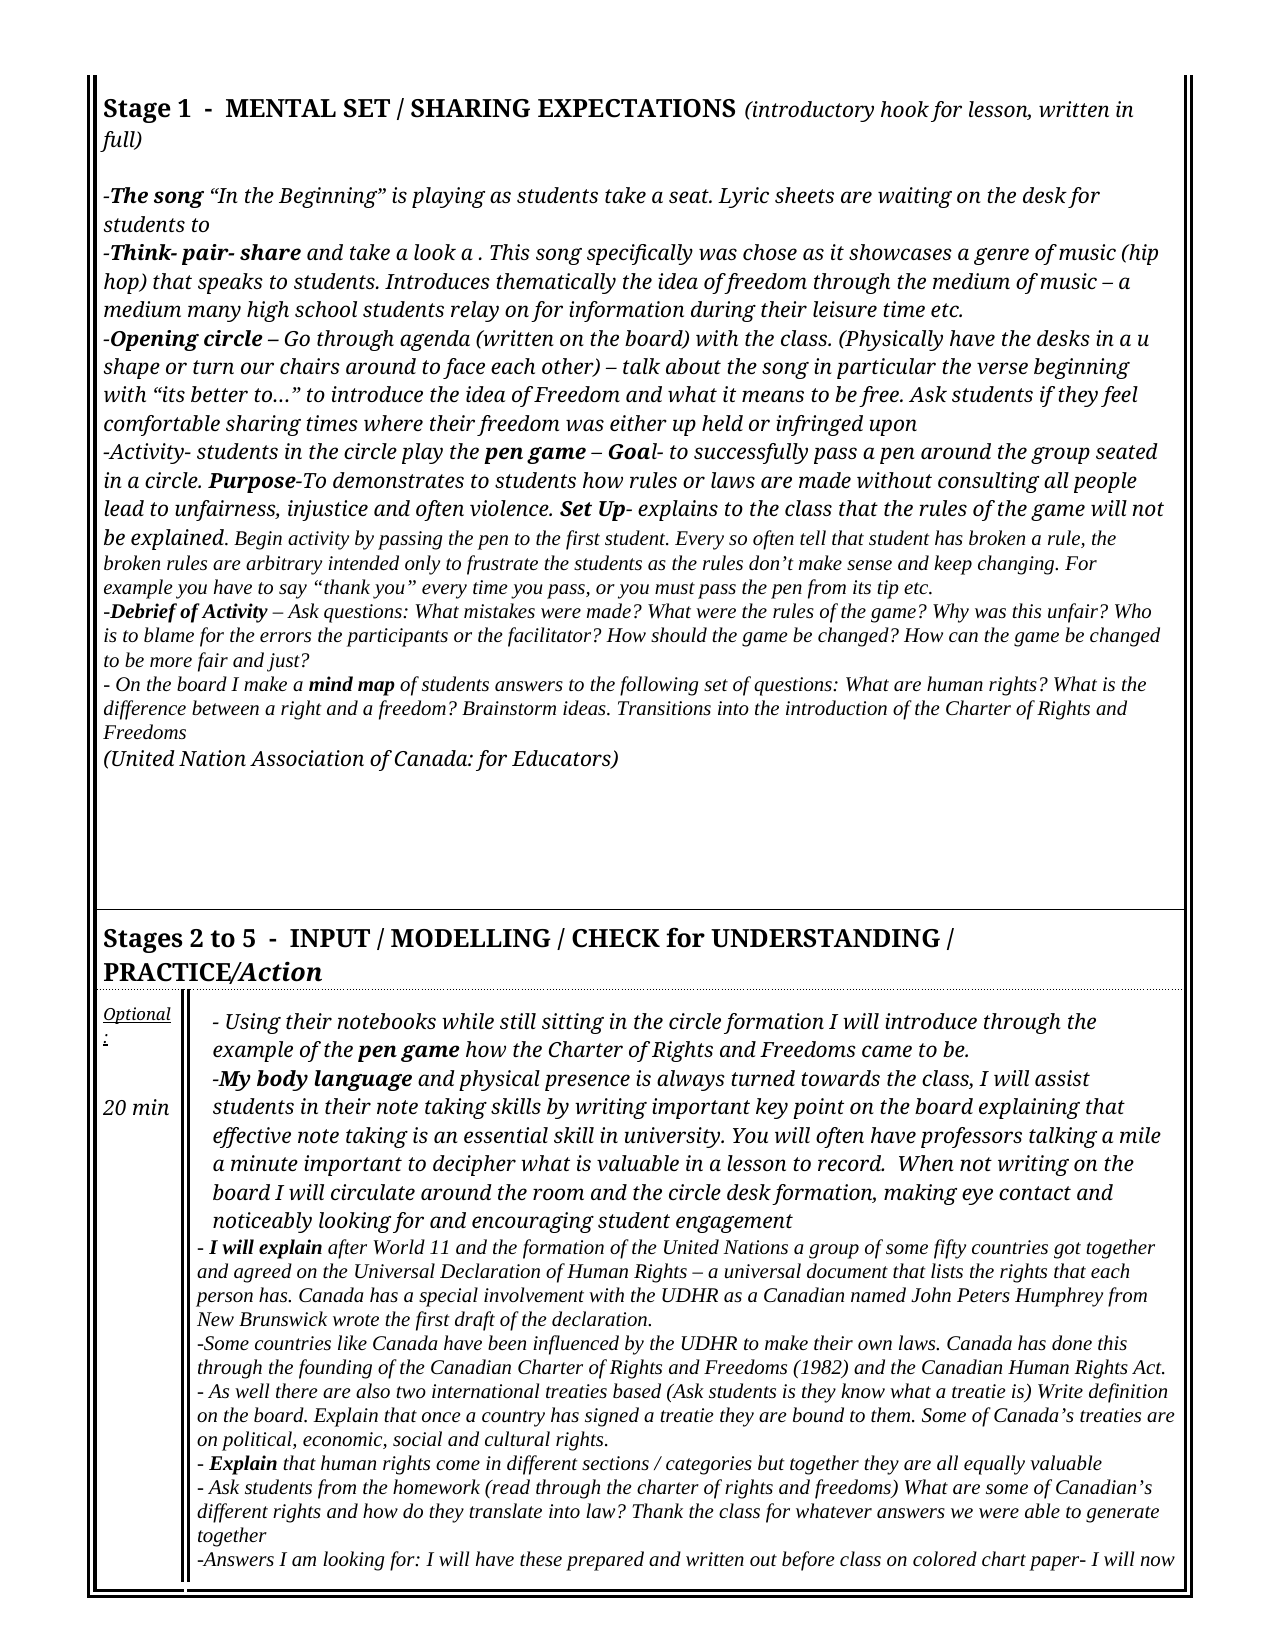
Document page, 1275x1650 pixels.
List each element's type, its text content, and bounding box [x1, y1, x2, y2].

table_cell Optional: 20 min 20 min 15 min [97, 989, 186, 1588]
table_cell Stage 1 - MENTAL SET / SHARING EXPECTATIONS (introductory hook for lesson, written in full) -The song “In the Beginning” is playing as students take a seat. Lyric sheets are waiting on the desk for students to -Think- pair- share and take a look a . This song specifically was chose as it showcases a genre of music (hip hop) that speaks to students. Introduces thematically the idea of freedom through the medium of music – a medium many high school students relay on for information during their leisure time etc. -Opening circle – Go through agenda (written on the board) with the class. (Physically have the desks in a u shape or turn our chairs around to face each other) – talk about the song in particular the verse beginning with “its better to…” to introduce the idea of Freedom and what it means to be free. Ask students if they feel comfortable sharing times where their freedom was either up held or infringed upon -Activity- students in the circle play the pen game – Goal- to successfully pass a pen around the group seated in a circle. Purpose-To demonstrates to students how rules or laws are made without consulting all people lead to unfairness, injustice and often violence. Set Up- explains to the class that the rules of the game will not be explained . Begin activity by passing the pen to the first student. Every so often tell that student has broken a rule, the broken rules are arbitrary intended only to frustrate the students as the rules don’t make sense and keep changing. For example you have to say “thank you” every time you pass, or you must pass the pen from its tip etc. -Debrief of Activity – Ask questions: What mistakes were made? What were the rules of the game? Why was this unfair? Who is to blame for the errors the participants or the facilitator? How should the game be changed? How can the game be changed to be more fair and just? - On the board I make a mind map of students answers to the following set of questions: What are human rights? What is the difference between a right and a freedom? Brainstorm ideas. Transitions into the introduction of the Charter of Rights and Freedoms (United Nation Association of Canada: for Educators) [97, 75, 1184, 908]
table_cell Stages 2 to 5 - INPUT / MODELLING / CHECK for UNDERSTANDING / PRACTICE/Action [97, 910, 1184, 989]
